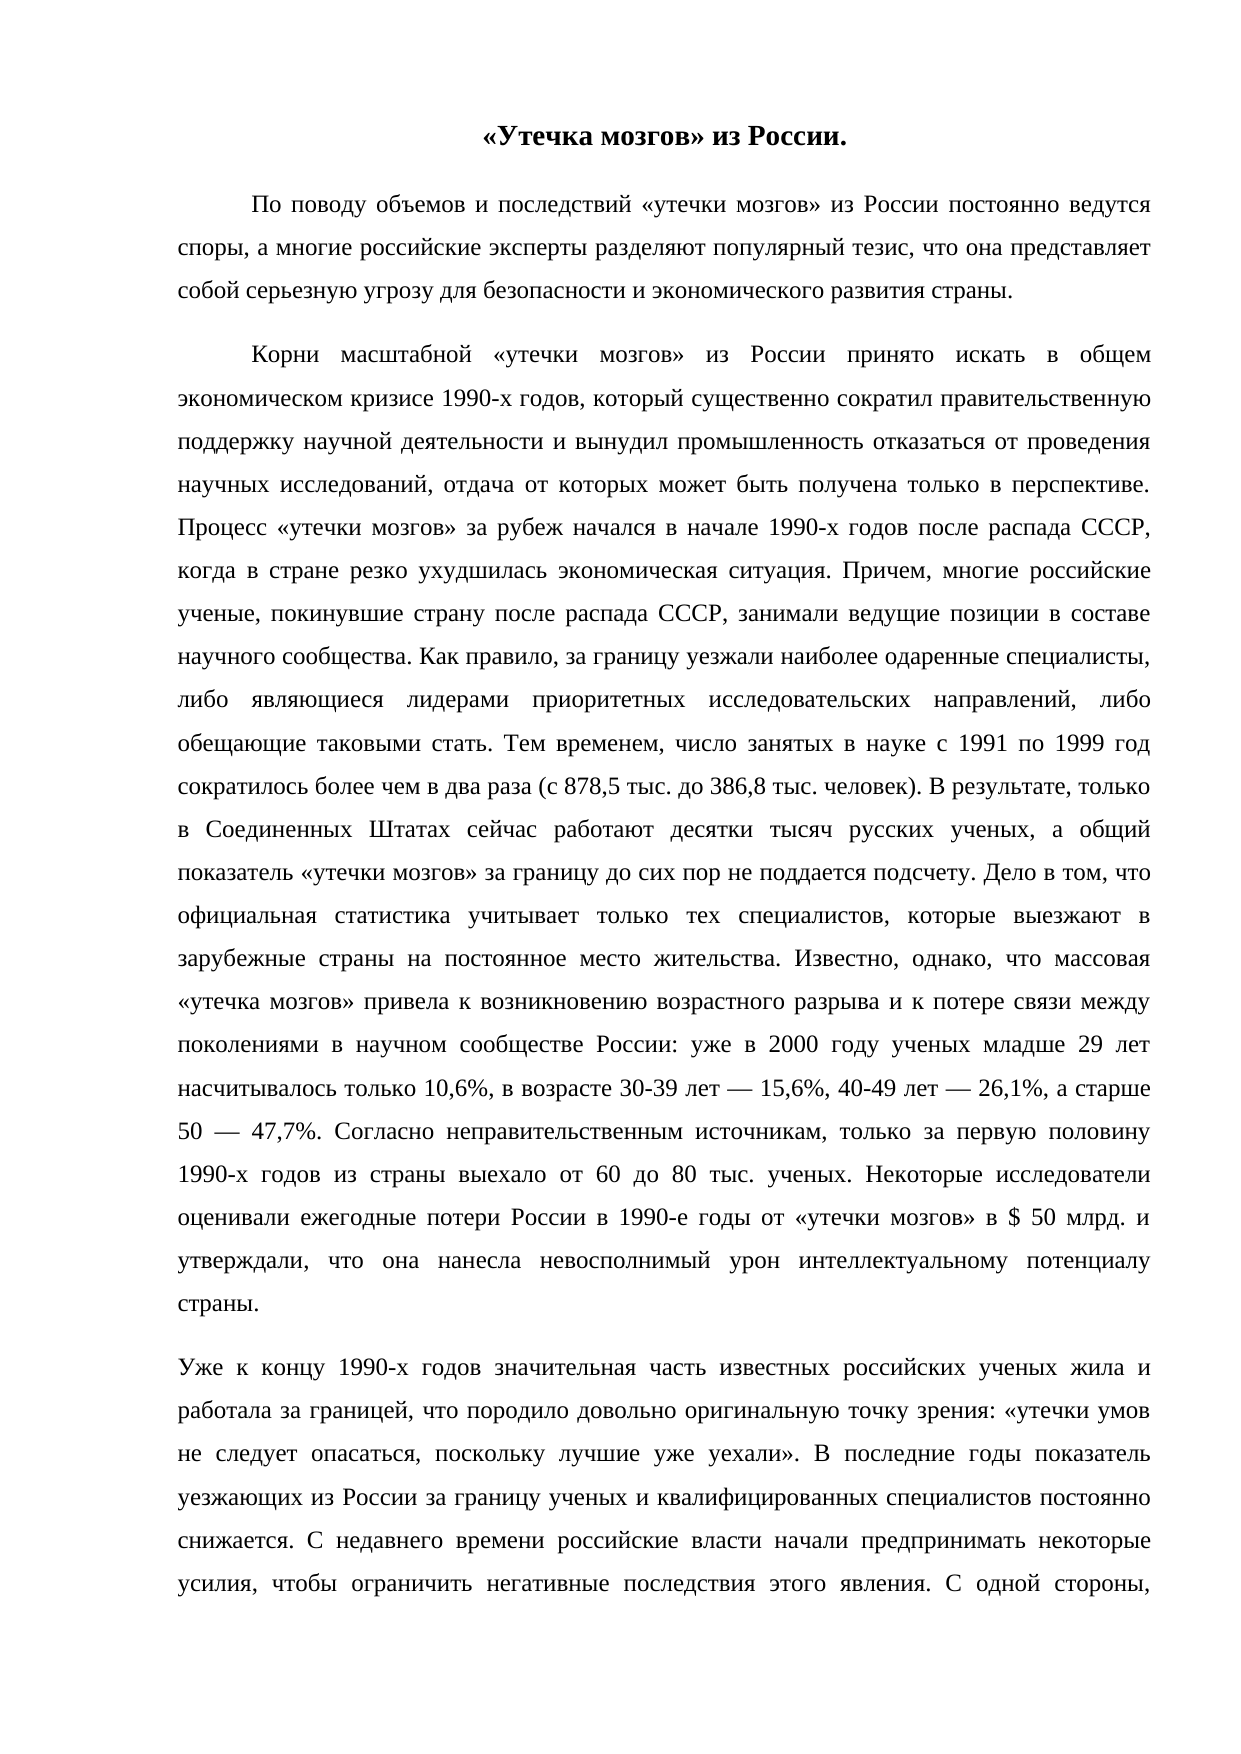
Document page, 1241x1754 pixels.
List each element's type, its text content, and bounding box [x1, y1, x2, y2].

text Корни масштабной «утечки мозгов» из России принято искать в общем экономическом кризисе 1990-х годов, который существенно сократил правительственную поддержку научной деятельности и вынудил промышленность отказаться от проведения научных исследований, отдача от которых может быть получена только в перспективе. Процесс «утечки мозгов» за рубеж начался в начале 1990-х годов после распада СССР, когда в стране резко ухудшилась экономическая ситуация. Причем, многие российские ученые, покинувшие страну после распада СССР, занимали ведущие позиции в составе научного сообщества. Как правило, за границу уезжали наиболее одаренные специалисты, либо являющиеся лидерами приоритетных исследовательских направлений, либо обещающие таковыми стать. Тем временем, число занятых в науке с 1991 по 1999 год сократилось более чем в два раза (с 878,5 тыс. до 386,8 тыс. человек). В результате, только в Соединенных Штатах сейчас работают десятки тысяч русских ученых, а общий показатель «утечки мозгов» за границу до сих пор не поддается подсчету. Дело в том, что официальная статистика учитывает только тех специалистов, которые выезжают в зарубежные страны на постоянное место жительства. Известно, однако, что массовая «утечка мозгов» привела к возникновению возрастного разрыва и к потере связи между поколениями в научном сообществе России: уже в 2000 году ученых младше 29 лет насчитывалось только 10,6%, в возрасте 30-39 лет — 15,6%, 40-49 лет — 26,1%, а старше 50 — 47,7%. Согласно неправительственным источникам, только за первую половину 1990-х годов из страны выехало от 60 до 80 тыс. ученых. Некоторые исследователи оценивали ежегодные потери России в 1990-е годы от «утечки мозгов» в $ 50 млрд. и утверждали, что она нанесла невосполнимый урон интеллектуальному потенциалу страны. [177, 339, 1152, 1317]
text «Утечка мозгов» из России. [177, 118, 1152, 152]
text По поводу объемов и последствий «утечки мозгов» из России постоянно ведутся споры, а многие российские эксперты разделяют популярный тезис, что она представляет собой серьезную угрозу для безопасности и экономического развития страны. [177, 189, 1152, 304]
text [177, 1352, 1152, 1597]
